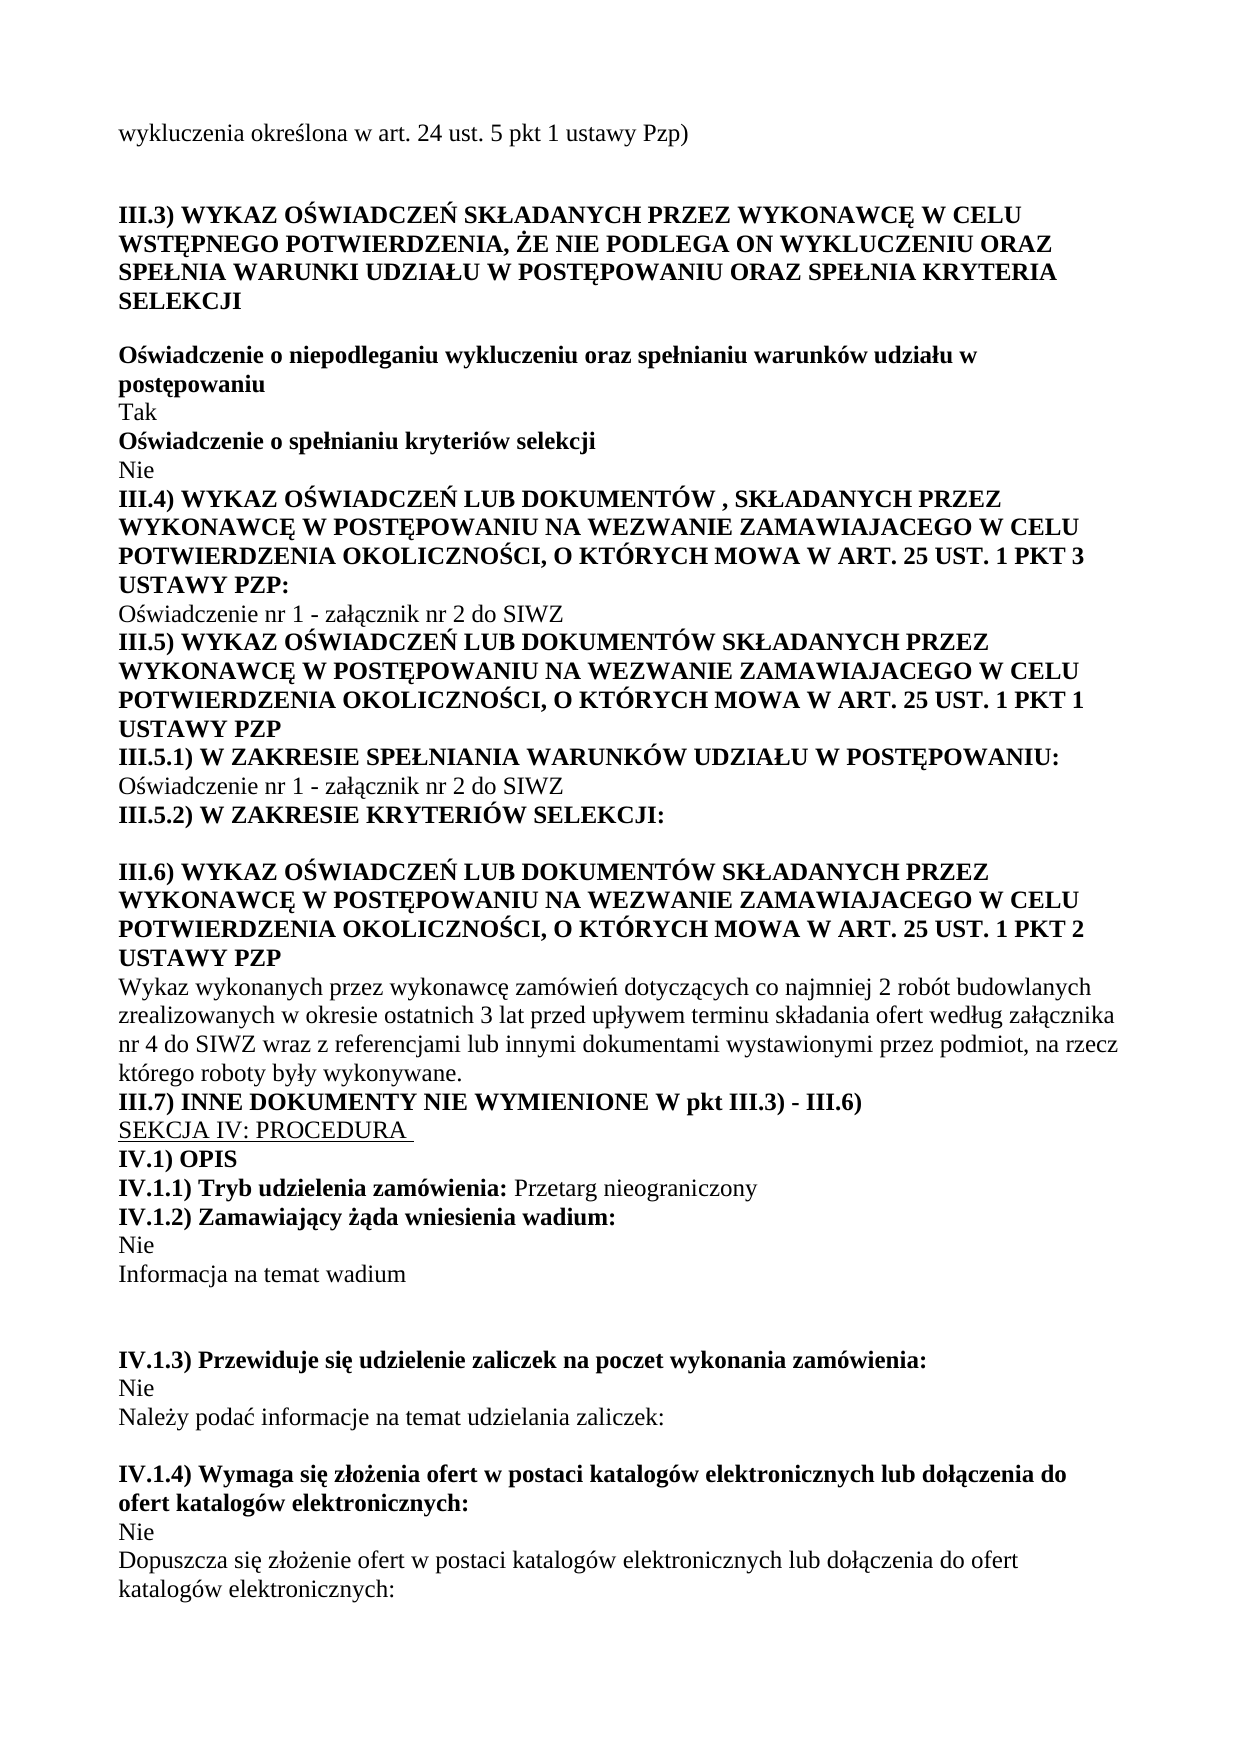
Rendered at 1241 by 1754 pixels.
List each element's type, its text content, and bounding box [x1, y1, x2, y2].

text IV.1.4) Wymaga się złożenia ofert w postaci katalogów elektronicznych lub dołączenia do ofert katalogów elektronicznych: [118, 1459, 1122, 1517]
text Wykaz wykonanych przez wykonawcę zamówień dotyczących co najmniej 2 robót budowlanych zrealizowanych w okresie ostatnich 3 lat przed upływem terminu składania ofert według załącznika nr 4 do SIWZ wraz z referencjami lub innymi dokumentami wystawionymi przez podmiot, na rzecz którego roboty były wykonywane. [118, 972, 1122, 1087]
text III.7) INNE DOKUMENTY NIE WYMIENIONE W pkt III.3) - III.6) [118, 1087, 1122, 1116]
text Oświadczenie o niepodleganiu wykluczeniu oraz spełnianiu warunków udziału w postępowaniu Tak Oświadczenie o spełnianiu kryteriów selekcji Nie [118, 340, 1122, 484]
text III.5.1) W ZAKRESIE SPEŁNIANIA WARUNKÓW UDZIAŁU W POSTĘPOWANIU: Oświadczenie nr 1 - załącznik nr 2 do SIWZ III.5.2) W ZAKRESIE KRYTERIÓW SELEKCJI: [118, 742, 1122, 857]
text IV.1) OPIS IV.1.1) Tryb udzielenia zamówienia: Przetarg nieograniczony IV.1.2) Zamawiający żąda wniesienia wadium: [118, 1144, 1122, 1231]
text IV.1.3) Przewiduje się udzielenie zaliczek na poczet wykonania zamówienia: [118, 1316, 1122, 1373]
text Nie Informacja na temat wadium [118, 1231, 1122, 1316]
text III.6) WYKAZ OŚWIADCZEŃ LUB DOKUMENTÓW SKŁADANYCH PRZEZ WYKONAWCĘ W POSTĘPOWANIU NA WEZWANIE ZAMAWIAJACEGO W CELU POTWIERDZENIA OKOLICZNOŚCI, O KTÓRYCH MOWA W ART. 25 UST. 1 PKT 2 USTAWY PZP [118, 857, 1122, 972]
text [118, 118, 1122, 175]
text III.5) WYKAZ OŚWIADCZEŃ LUB DOKUMENTÓW SKŁADANYCH PRZEZ WYKONAWCĘ W POSTĘPOWANIU NA WEZWANIE ZAMAWIAJACEGO W CELU POTWIERDZENIA OKOLICZNOŚCI, O KTÓRYCH MOWA W ART. 25 UST. 1 PKT 1 USTAWY PZP [118, 627, 1122, 742]
text III.4) WYKAZ OŚWIADCZEŃ LUB DOKUMENTÓW , SKŁADANYCH PRZEZ WYKONAWCĘ W POSTĘPOWANIU NA WEZWANIE ZAMAWIAJACEGO W CELU POTWIERDZENIA OKOLICZNOŚCI, O KTÓRYCH MOWA W ART. 25 UST. 1 PKT 3 USTAWY PZP: [118, 484, 1122, 599]
text III.3) WYKAZ OŚWIADCZEŃ SKŁADANYCH PRZEZ WYKONAWCĘ W CELU WSTĘPNEGO POTWIERDZENIA, ŻE NIE PODLEGA ON WYKLUCZENIU ORAZ SPEŁNIA WARUNKI UDZIAŁU W POSTĘPOWANIU ORAZ SPEŁNIA KRYTERIA SELEKCJI [118, 200, 1122, 315]
text Nie Należy podać informacje na temat udzielania zaliczek: [118, 1373, 1122, 1459]
text Oświadczenie nr 1 - załącznik nr 2 do SIWZ [118, 599, 1122, 627]
text SEKCJA IV: PROCEDURA [118, 1116, 1122, 1144]
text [118, 1517, 1122, 1603]
